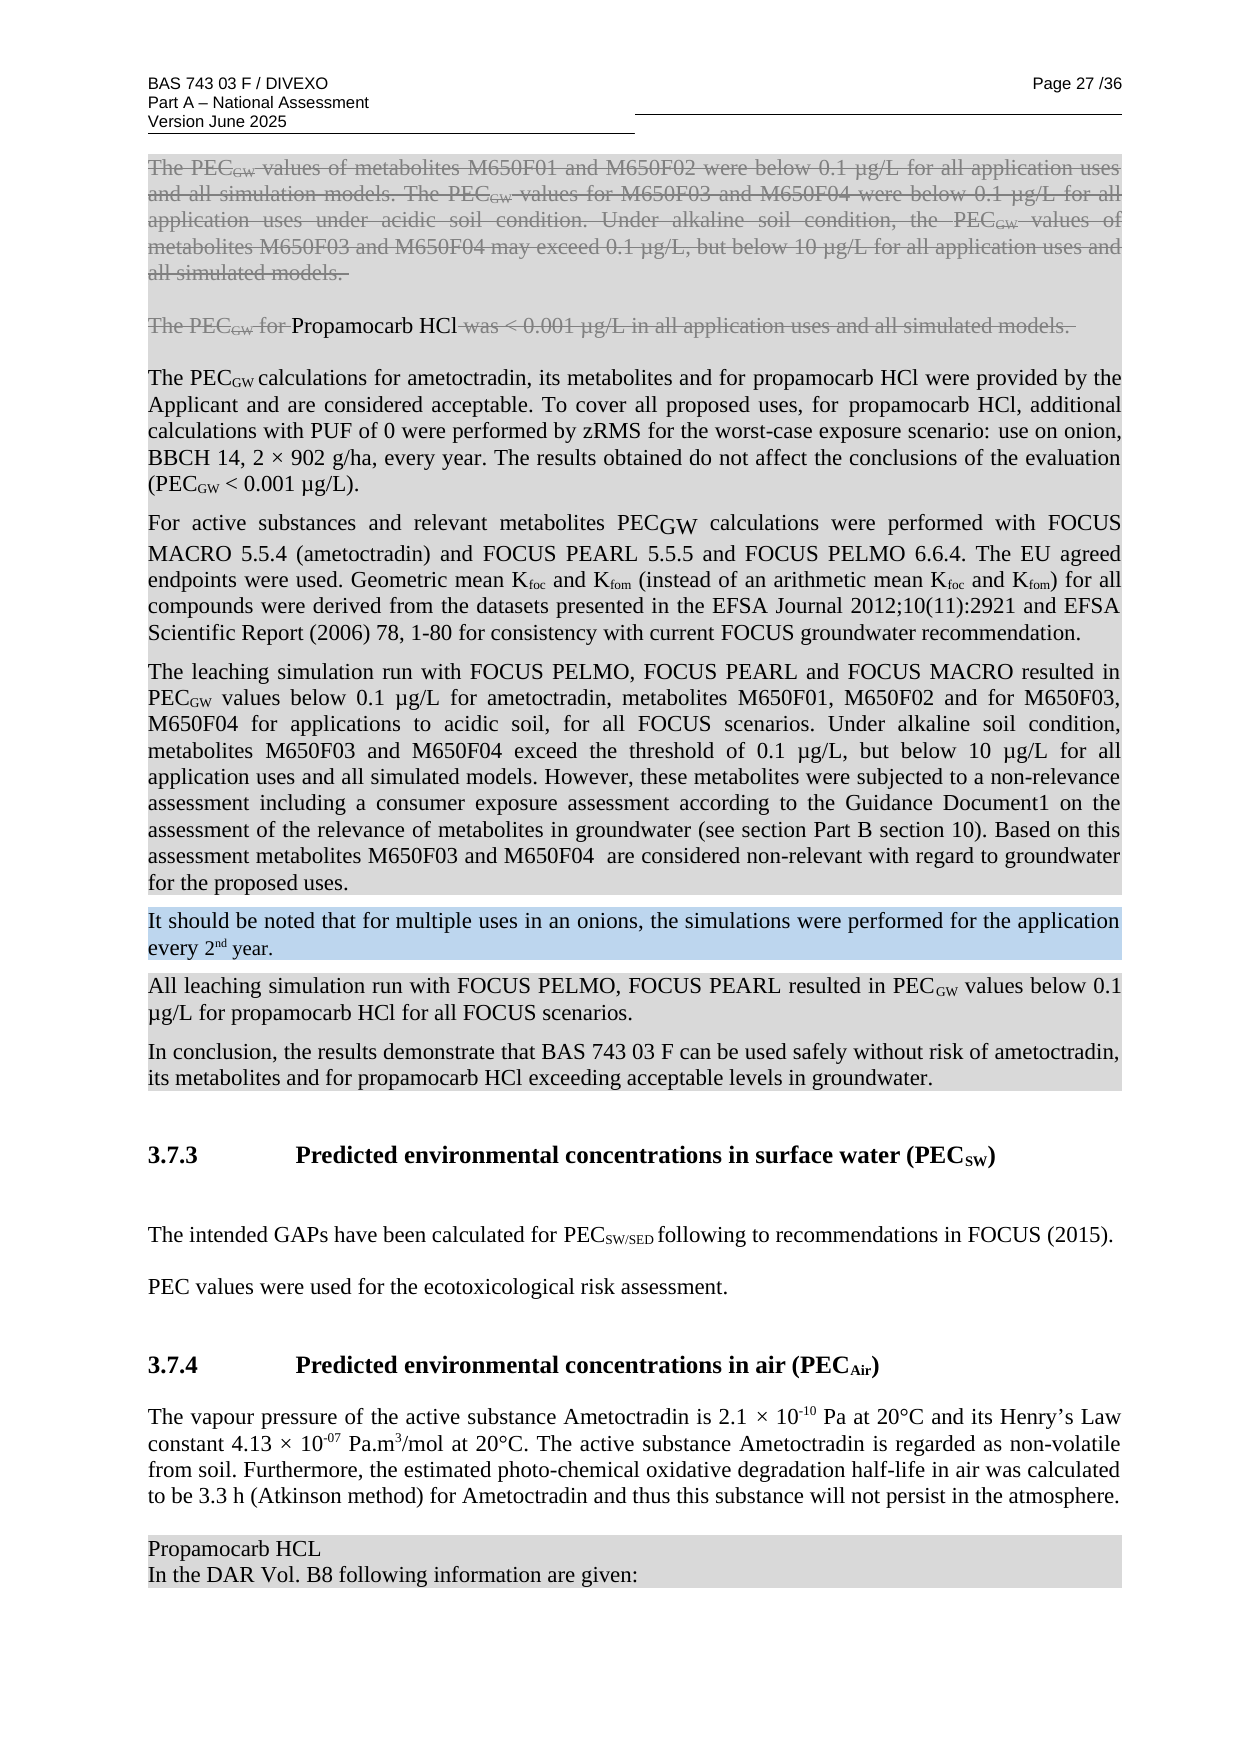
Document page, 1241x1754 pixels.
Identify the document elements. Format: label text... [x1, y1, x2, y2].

text PEC values were used for the ecotoxicological risk assessment. [148, 1273, 1122, 1300]
text The leaching simulation run with FOCUS PELMO, FOCUS PEARL and FOCUS MACRO resulted in PECGW values below 0.1 µg/L for ametoctradin, metabolites M650F01, M650F02 and for M650F03, M650F04 for applications to acidic soil, for all FOCUS scenarios. Under alkaline soil condition, metabolites M650F03 and M650F04 exceed the threshold of 0.1 µg/L, but below 10 µg/L for all application uses and all simulated models. However, these metabolites were subjected to a non-relevance assessment including a consumer exposure assessment according to the Guidance Document1 on the assessment of the relevance of metabolites in groundwater (see section Part B section 10). Based on this assessment metabolites M650F03 and M650F04 are considered non-relevant with regard to groundwater for the proposed uses. [148, 658, 1122, 895]
text Propamocarb HCL [148, 1535, 1122, 1562]
text The vapour pressure of the active substance Ametoctradin is 2.1 × 10-10 Pa at 20°C and its Henry’s Law constant 4.13 × 10-07 Pa.m3/mol at 20°C. The active substance Ametoctradin is regarded as non-volatile from soil. Furthermore, the estimated photo-chemical oxidative degradation half-life in air was calculated to be 3.3 h (Atkinson method) for Ametoctradin and thus this substance will not persist in the atmosphere. [148, 1403, 1122, 1509]
text In the DAR Vol. B8 following information are given: [148, 1562, 1122, 1588]
text The PECGW values of metabolites M650F01 and M650F02 were below 0.1 µg/L for all application uses and all simulation models. The PECGW values for M650F03 and M650F04 were below 0.1 µg/L for all application uses under acidic soil condition. Under alkaline soil condition, the PECGW values of metabolites M650F03 and M650F04 may exceed 0.1 µg/L, but below 10 µg/L for all application uses and all simulated models. [148, 248, 1122, 285]
subtitle Predicted environmental concentrations in surface water (PECSW) [148, 1141, 1122, 1169]
text All leaching simulation run with FOCUS PELMO, FOCUS PEARL resulted in PECGW values below 0.1 µg/L for propamocarb HCl for all FOCUS scenarios. [148, 973, 1122, 1025]
text In conclusion, the results demonstrate that BAS 743 03 F can be used safely without risk of ametoctradin, its metabolites and for propamocarb HCl exceeding acceptable levels in groundwater. [148, 1038, 1122, 1091]
text The PECGW calculations for ametoctradin, its metabolites and for propamocarb HCl were provided by the Applicant and are considered acceptable. To cover all proposed uses, for propamocarb HCl, additional calculations with PUF of 0 were performed by zRMS for the worst-case exposure scenario: use on onion, BBCH 14, 2 × 902 g/ha, every year. The results obtained do not affect the conclusions of the evaluation (PECGW < 0.001 µg/L). [148, 364, 1122, 496]
text The PECGW for was < 0.001 µg/L in all application uses and all simulated models. [148, 312, 1122, 338]
text The PECGW values of metabolites M650F01 and M650F02 were below 0.1 µg/L for all application uses and all simulation models. The PECGW values for M650F03 and M650F04 were below 0.1 µg/L for all application uses under acidic soil condition. Under alkaline soil condition, the PECGW values of metabolites M650F03 and M650F04 may exceed 0.1 µg/L, but below 10 µg/L for all application uses and all simulated models. [148, 154, 1122, 247]
text It should be noted that for multiple uses in an onions, the simulations were performed for the application every 2nd year. [148, 907, 1122, 960]
subtitle Predicted environmental concentrations in air (PECAir) [148, 1350, 1122, 1378]
text The intended GAPs have been calculated for PECSW/SED following to recommendations in FOCUS (2015). [148, 1221, 1122, 1247]
text For active substances and relevant metabolites PECGW calculations were performed with FOCUS MACRO 5.5.4 (ametoctradin) and FOCUS PEARL 5.5.5 and FOCUS PELMO 6.6.4. The EU agreed endpoints were used. Geometric mean Kfoc and Kfom (instead of an arithmetic mean Kfoc and Kfom) for all compounds were derived from the datasets presented in the EFSA Journal 2012;10(11):2921 and EFSA Scientific Report (2006) 78, 1-80 for consistency with current FOCUS groundwater recommendation. [148, 509, 1122, 645]
